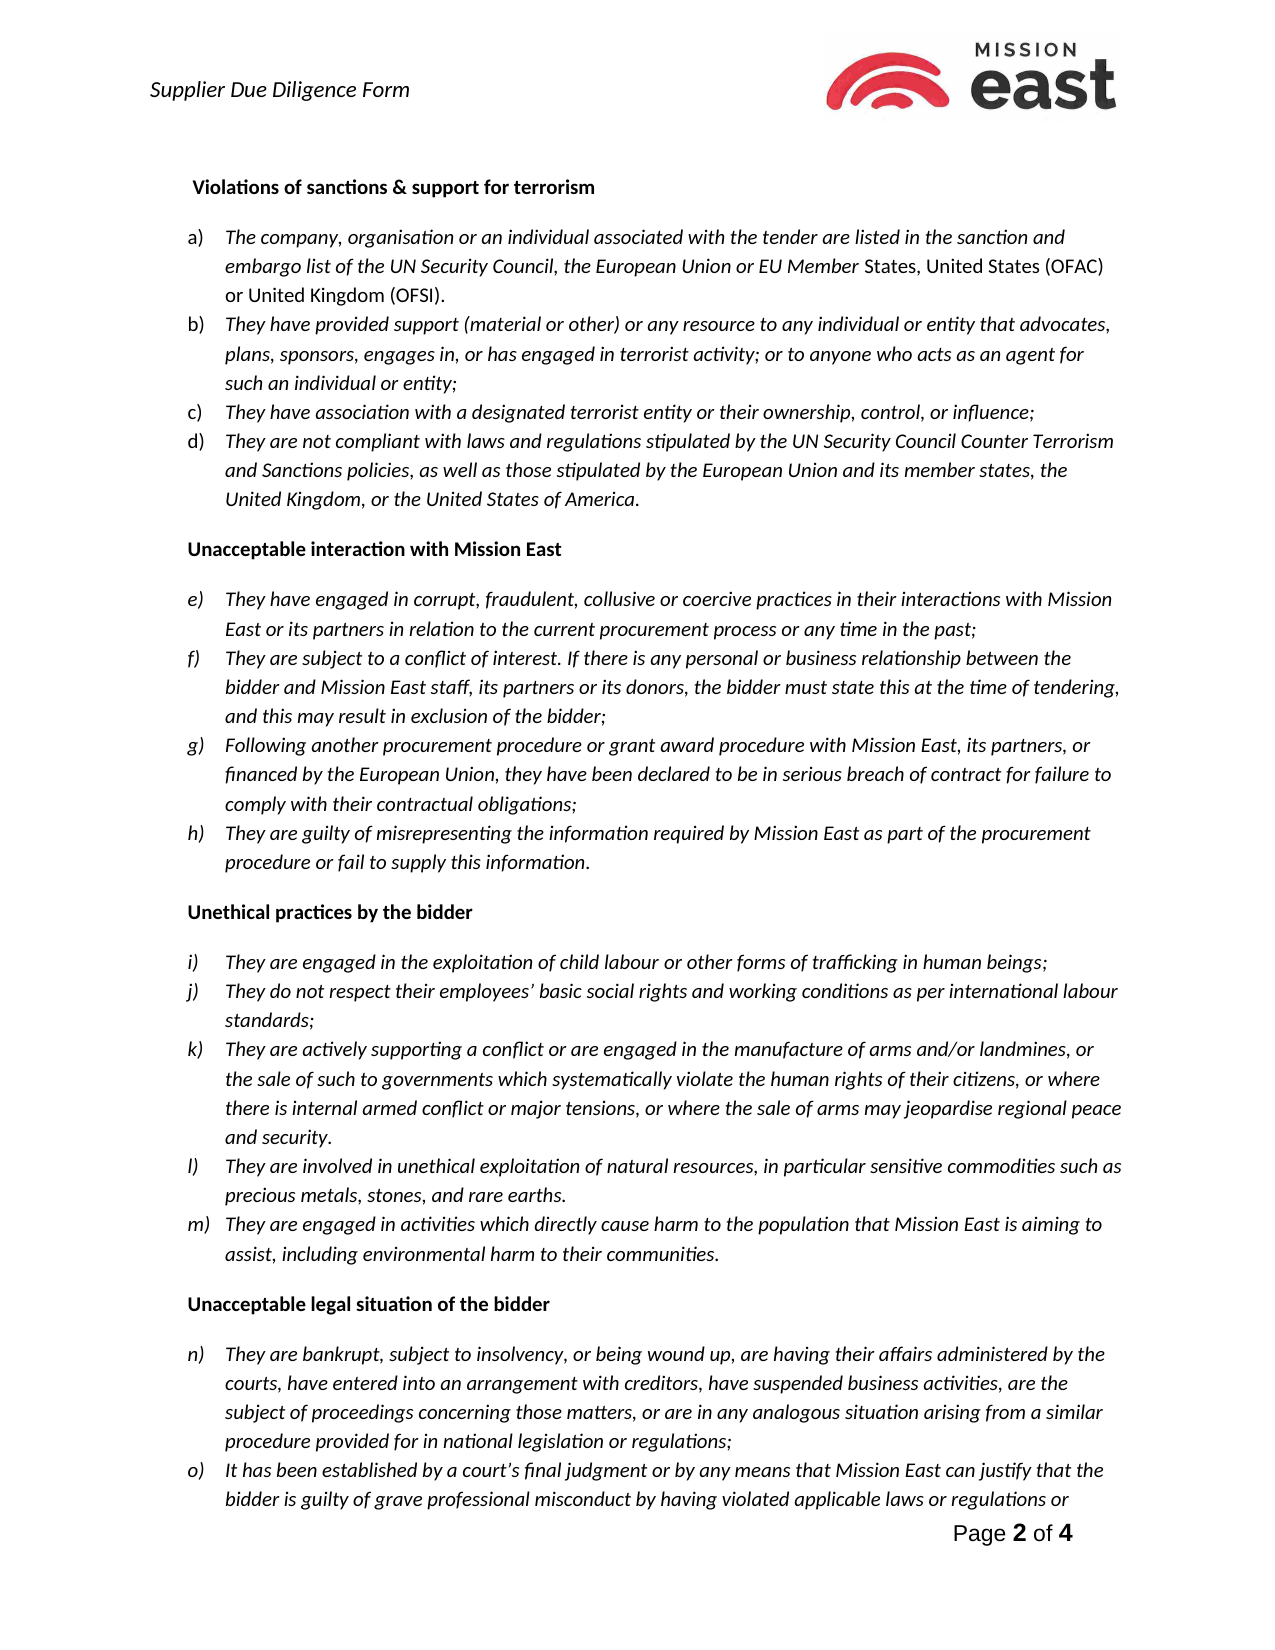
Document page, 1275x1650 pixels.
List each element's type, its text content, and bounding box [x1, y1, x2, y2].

list Following another procurement procedure or grant award procedure with Mission East, its partners, or financed by the European Union, they have been declared to be in serious breach of contract for failure to comply with their contractual obligations; [187, 732, 1125, 816]
list They have association with a designated terrorist entity or their ownership, control, or influence; [187, 399, 1125, 424]
text Unethical practices by the bidder [187, 899, 1125, 924]
list They are actively supporting a conflict or are engaged in the manufacture of arms and/or landmines, or the sale of such to governments which systematically violate the human rights of their citizens, or where there is internal armed conflict or major tensions, or where the sale of arms may jeopardise regional peace and security. [187, 1037, 1125, 1149]
list They are bankrupt, subject to insolvency, or being wound up, are having their affairs administered by the courts, have entered into an arrangement with creditors, have suspended business activities, are the subject of proceedings concerning those matters, or are in any analogous situation arising from a similar procedure provided for in national legislation or regulations; [187, 1341, 1125, 1454]
picture [823, 27, 1125, 123]
list They are engaged in activities which directly cause harm to the population that Mission East is aiming to assist, including environmental harm to their communities. [187, 1212, 1125, 1266]
text Unacceptable legal situation of the bidder [187, 1291, 1125, 1316]
list They have provided support (material or other) or any resource to any individual or entity that advocates, plans, sponsors, engages in, or has engaged in terrorist activity; or to anyone who acts as an agent for such an individual or entity; [187, 312, 1125, 395]
text Unacceptable interaction with Mission East [187, 537, 1125, 562]
list They have engaged in corrupt, fraudulent, collusive or coercive practices in their interactions with Mission East or its partners in relation to the current procurement process or any time in the past; [187, 587, 1125, 641]
list They are engaged in the exploitation of child labour or other forms of trafficking in human beings; [187, 949, 1125, 974]
list They are subject to a conflict of interest. If there is any personal or business relationship between the bidder and Mission East staff, its partners or its donors, the bidder must state this at the time of tendering, and this may result in exclusion of the bidder; [187, 645, 1125, 729]
list They do not respect their employees’ basic social rights and working conditions as per international labour standards; [187, 978, 1125, 1033]
list They are not compliant with laws and regulations stipulated by the UN Security Council Counter Terrorism and Sanctions policies, as well as those stipulated by the European Union and its member states, the United Kingdom, or the United States of America. [187, 428, 1125, 512]
list They are involved in unethical exploitation of natural resources, in particular sensitive commodities such as precious metals, stones, and rare earths. [187, 1153, 1125, 1208]
list They are guilty of misrepresenting the information required by Mission East as part of the procurement procedure or fail to supply this information. [187, 820, 1125, 874]
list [187, 1457, 1125, 1512]
list The company, organisation or an individual associated with the tender are listed in the sanction and embargo list of the UN Security Council, the European Union or EU Member States, United States (OFAC) or United Kingdom (OFSI). [187, 224, 1125, 308]
text Violations of sanctions & support for terrorism [187, 174, 1125, 199]
